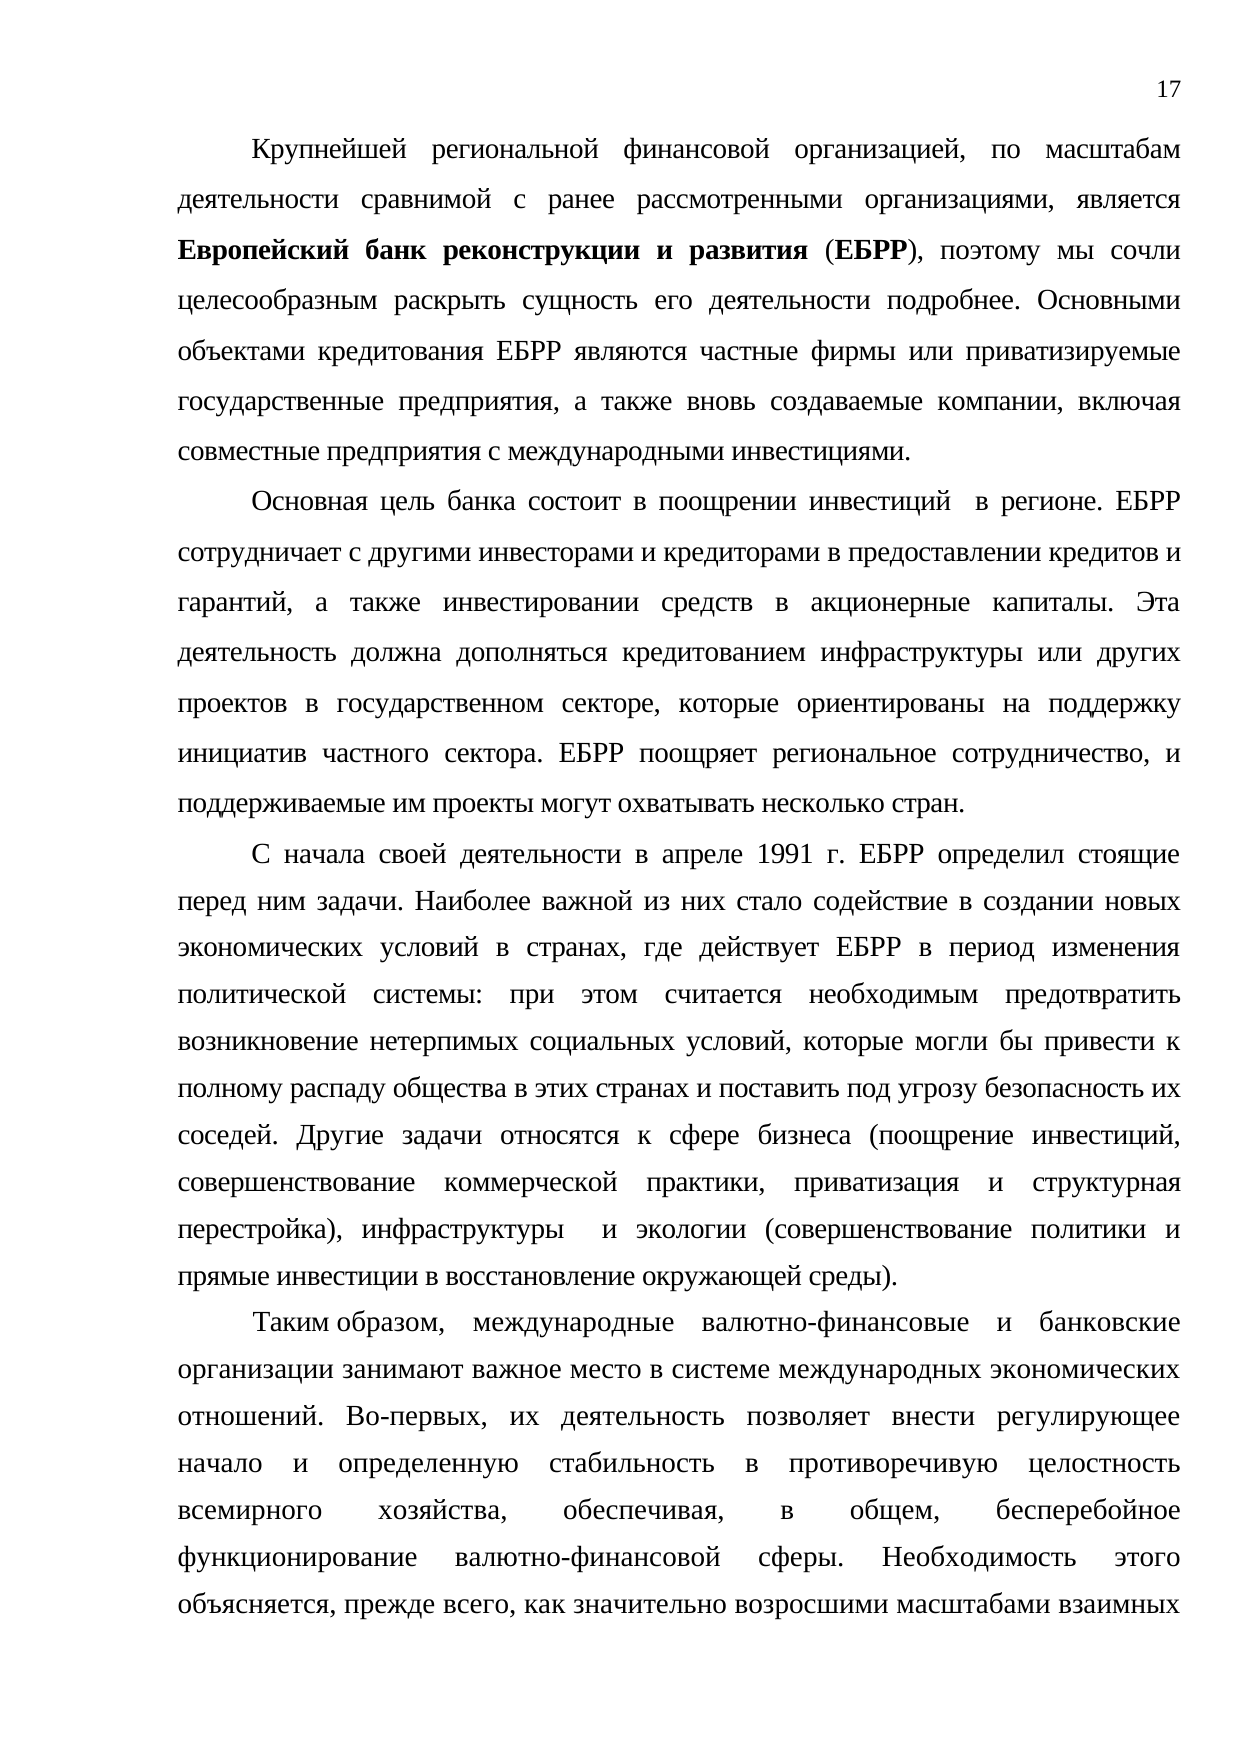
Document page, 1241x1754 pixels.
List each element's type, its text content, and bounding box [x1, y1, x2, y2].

text Основная цель банка состоит в поощрении инвестиций в регионе. ЕБРР сотрудничает с другими инвесторами и кредиторами в предоставлении кредитов и гарантий, а также инвестировании средств в акционерные капиталы. Эта деятельность должна дополняться кредитованием инфраструктуры или других проектов в государственном секторе, которые ориентированы на поддержку инициатив частного сектора. ЕБРР поощряет региональное сотрудничество, и поддерживаемые им проекты могут охватывать несколько стран. [177, 483, 1181, 819]
text С начала своей деятельности в апреле 1991 г. ЕБРР определил стоящие перед ним задачи. Наиболее важной из них стало содействие в создании новых экономических условий в странах, где действует ЕБРР в период изменения политической системы: при этом считается необходимым предотвратить возникновение нетерпимых социальных условий, которые могли бы привести к полному распаду общества в этих странах и поставить под угрозу безопасность их соседей. Другие задачи относятся к сфере бизнеса (поощрение инвестиций, совершенствование коммерческой практики, приватизация и структурная перестройка), инфраструктуры и экологии (совершенствование политики и прямые инвестиции в восстановление окружающей среды). [177, 836, 1181, 1291]
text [177, 1304, 1181, 1619]
text Крупнейшей региональной финансовой организацией, по масштабам деятельности сравнимой с ранее рассмотренными организациями, является Европейский банк реконструкции и развития (ЕБРР), поэтому мы сочли целесообразным раскрыть сущность его деятельности подробнее. Основными объектами кредитования ЕБРР являются частные фирмы или приватизируемые государственные предприятия, а также вновь создаваемые компании, включая совместные предприятия с международными инвестициями. [177, 131, 1181, 467]
